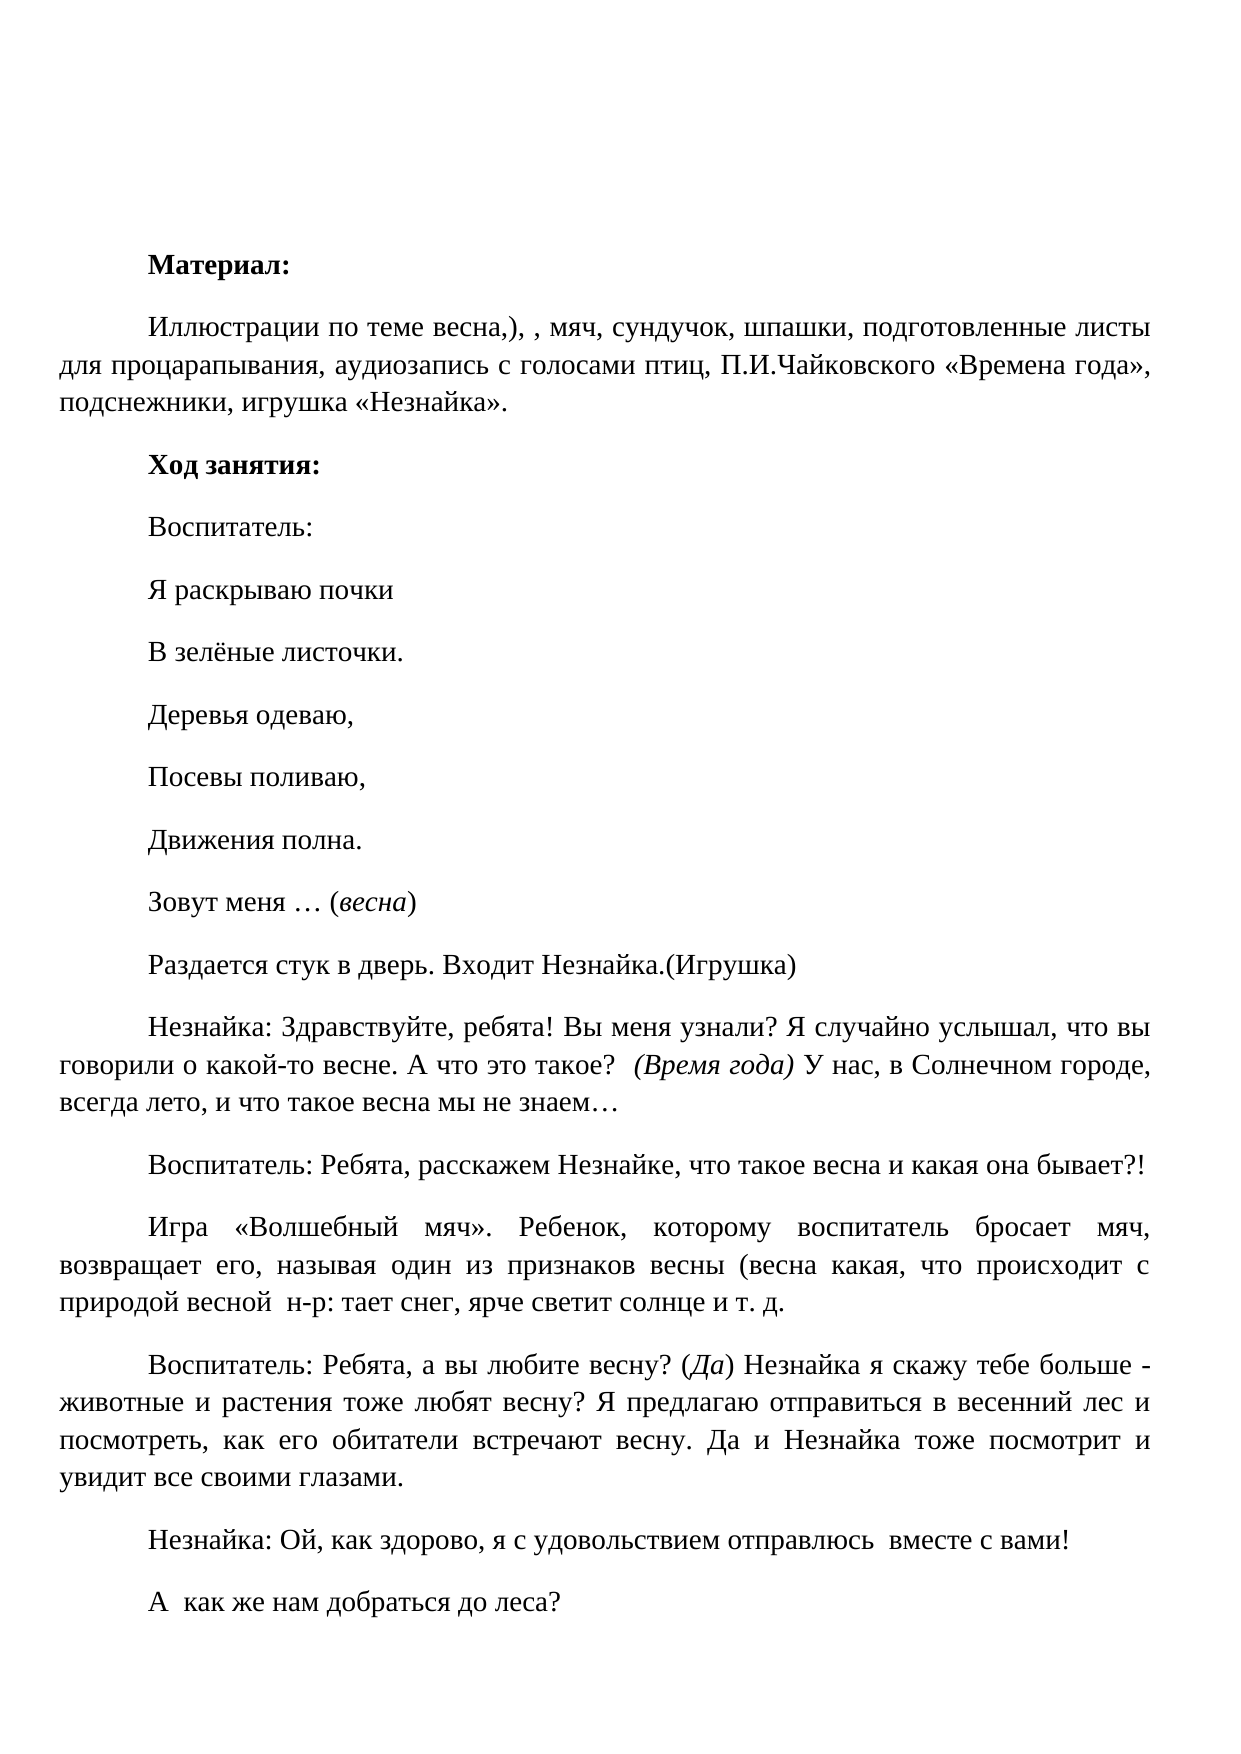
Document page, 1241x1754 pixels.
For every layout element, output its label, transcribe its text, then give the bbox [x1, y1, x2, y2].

text Незнайка: Ой, как здорово, я с удовольствием отправлюсь вместе с вами! [59, 1518, 1152, 1556]
text Материал: [59, 243, 1152, 281]
text В зелёные листочки. [59, 631, 1152, 668]
text Я раскрываю почки [59, 568, 1152, 606]
text Движения полна. [59, 818, 1152, 856]
text Деревья одеваю, [59, 693, 1152, 731]
text Посевы поливаю, [59, 756, 1152, 793]
text Воспитатель: Ребята, а вы любите весну? (Да) Незнайка я скажу тебе больше -животные и растения тоже любят весну? Я предлагаю отправиться в весенний лес и посмотреть, как его обитатели встречают весну. Да и Незнайка тоже посмотрит и увидит все своими глазами. [59, 1343, 1152, 1493]
text Воспитатель: [59, 506, 1152, 543]
text Раздается стук в дверь. Входит Незнайка.(Игрушка) [59, 943, 1152, 981]
text Незнайка: Здравствуйте, ребята! Вы меня узнали? Я случайно услышал, что вы говорили о какой-то весне. А что это такое? (Время года) У нас, в Солнечном городе, всегда лето, и что такое весна мы не знаем… [59, 1006, 1152, 1118]
text Воспитатель: Ребята, расскажем Незнайке, что такое весна и какая она бывает?! [59, 1143, 1152, 1181]
text Зовут меня … (весна) [59, 881, 1152, 918]
text Иллюстрации по теме весна,), , мяч, сундучок, шпашки, подготовленные листы для процарапывания, аудиозапись с голосами птиц, П.И.Чайковского «Времена года», подснежники, игрушка «Незнайка». [59, 306, 1152, 418]
text А как же нам добраться до леса? [59, 1581, 1152, 1618]
text Игра «Волшебный мяч». Ребенок, которому воспитатель бросает мяч, возвращает его, называя один из признаков весны (весна какая, что происходит с природой весной н-р: тает снег, ярче светит солнце и т. д. [59, 1206, 1152, 1318]
text Ход занятия: [59, 443, 1152, 481]
